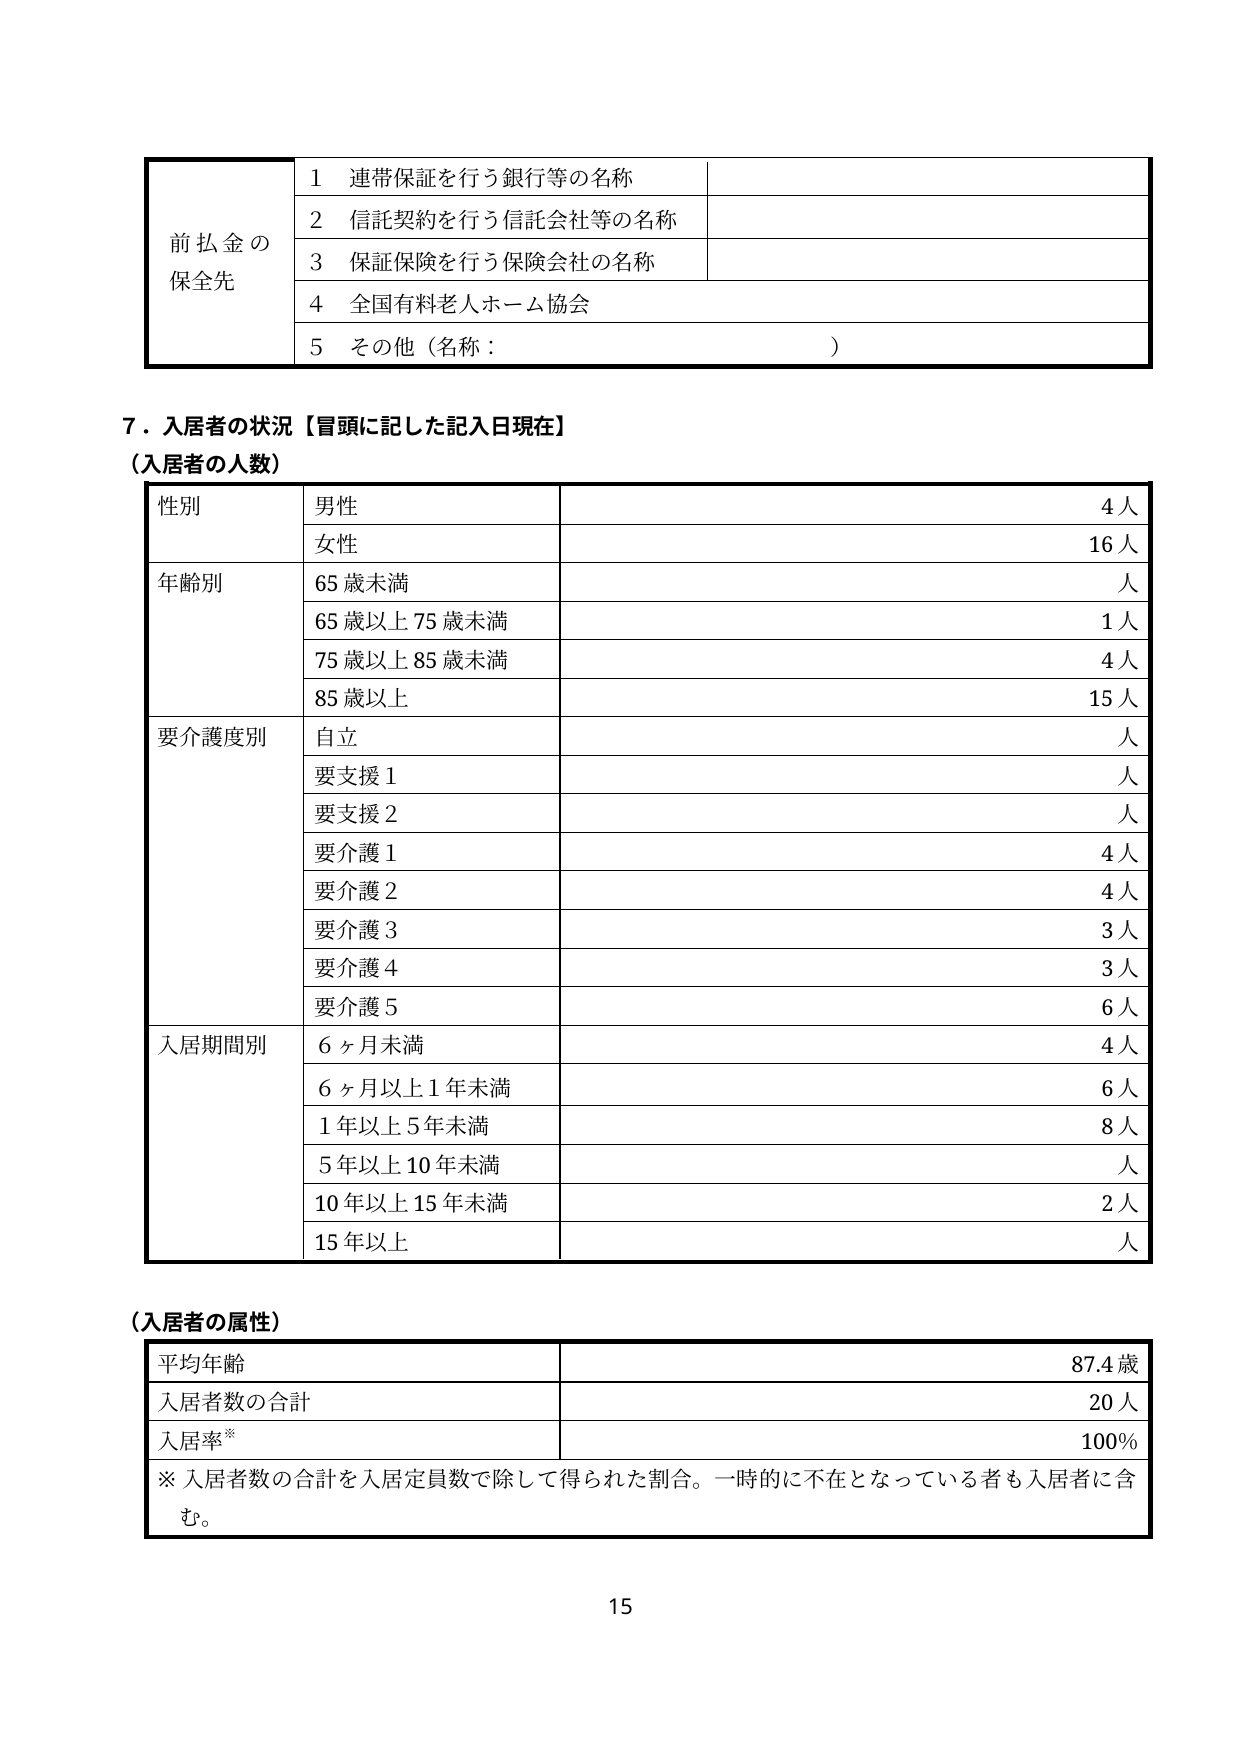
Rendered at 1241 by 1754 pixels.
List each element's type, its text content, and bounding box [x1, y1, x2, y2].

table_cell ５年以上10年未満 [304, 1145, 559, 1182]
table_header 4人 [561, 486, 1148, 523]
table_cell ※ 入居者数の合計を入居定員数で除して得られた割合。一時的に不在となっている者も入居者に含む。 [149, 1460, 1148, 1534]
table_cell 人 [561, 1222, 1148, 1259]
table_cell 6人 [561, 987, 1148, 1024]
table_cell 要介護４ [304, 949, 559, 986]
table_cell 要支援１ [304, 756, 559, 793]
table_cell ６ヶ月未満 [304, 1026, 559, 1063]
table_cell 10年以上15年未満 [304, 1184, 559, 1221]
table_cell 要介護２ [304, 871, 559, 909]
table_cell 入居率※ [149, 1421, 559, 1458]
table_header 平均年齢 [149, 1344, 559, 1381]
table_cell 4人 [561, 640, 1148, 678]
table_cell 要介護１ [304, 833, 559, 870]
table_cell 16人 [561, 525, 1148, 562]
table_cell 65歳未満 [304, 563, 559, 601]
table_header 性別 [149, 486, 303, 562]
table_cell 3人 [561, 949, 1148, 986]
text （入居者の属性） [118, 1302, 1122, 1339]
table_cell 人 [561, 794, 1148, 832]
table_cell 65歳以上75歳未満 [304, 602, 559, 639]
table_cell 85歳以上 [304, 679, 559, 716]
table_cell 入居期間別 [149, 1026, 303, 1259]
table_cell １年以上５年未満 [304, 1106, 559, 1144]
table_cell [708, 158, 1148, 195]
table_cell 8人 [561, 1106, 1148, 1144]
table_cell 75歳以上85歳未満 [304, 640, 559, 678]
table_cell 4人 [561, 833, 1148, 870]
table_cell 人 [561, 756, 1148, 793]
table_cell 要介護５ [304, 987, 559, 1024]
table_cell ６ヶ月以上１年未満 [304, 1064, 559, 1105]
table_cell [708, 239, 1148, 280]
table_cell 15年以上 [304, 1222, 559, 1259]
table_cell 要介護度別 [149, 717, 303, 1024]
table_cell 女性 [304, 525, 559, 562]
table_cell 20人 [561, 1383, 1148, 1420]
table_cell 6人 [561, 1064, 1148, 1105]
table_cell ５ その他（名称： ） [295, 323, 1148, 364]
table_cell 人 [561, 1145, 1148, 1182]
table_cell 自立 [304, 717, 559, 755]
table_cell 1人 [561, 602, 1148, 639]
table_cell ４ 全国有料老人ホーム協会 [295, 281, 1148, 322]
table_cell 2人 [561, 1184, 1148, 1221]
table_cell ３ 保証保険を行う保険会社の名称 [295, 239, 707, 280]
table_cell 人 [561, 563, 1148, 601]
table_cell 前払金の保全先 [149, 162, 294, 364]
table_cell 15人 [561, 679, 1148, 716]
table_cell 3人 [561, 910, 1148, 947]
table_header 87.4歳 [561, 1344, 1148, 1381]
table_cell 人 [561, 717, 1148, 755]
table_cell [708, 196, 1148, 238]
table_cell ２ 信託契約を行う信託会社等の名称 [295, 196, 707, 238]
text ７．入居者の状況【冒頭に記した記入日現在】 [118, 406, 1122, 444]
table_cell 4人 [561, 871, 1148, 909]
table_cell 要介護３ [304, 910, 559, 947]
table_cell 年齢別 [149, 563, 303, 716]
table_header 男性 [304, 486, 559, 523]
table_cell 100％ [561, 1421, 1148, 1458]
table_cell 4人 [561, 1026, 1148, 1063]
table_cell １ 連帯保証を行う銀行等の名称 [295, 158, 708, 195]
table_cell 入居者数の合計 [149, 1383, 559, 1420]
table_cell 要支援２ [304, 794, 559, 832]
text （入居者の人数） [118, 444, 1122, 481]
